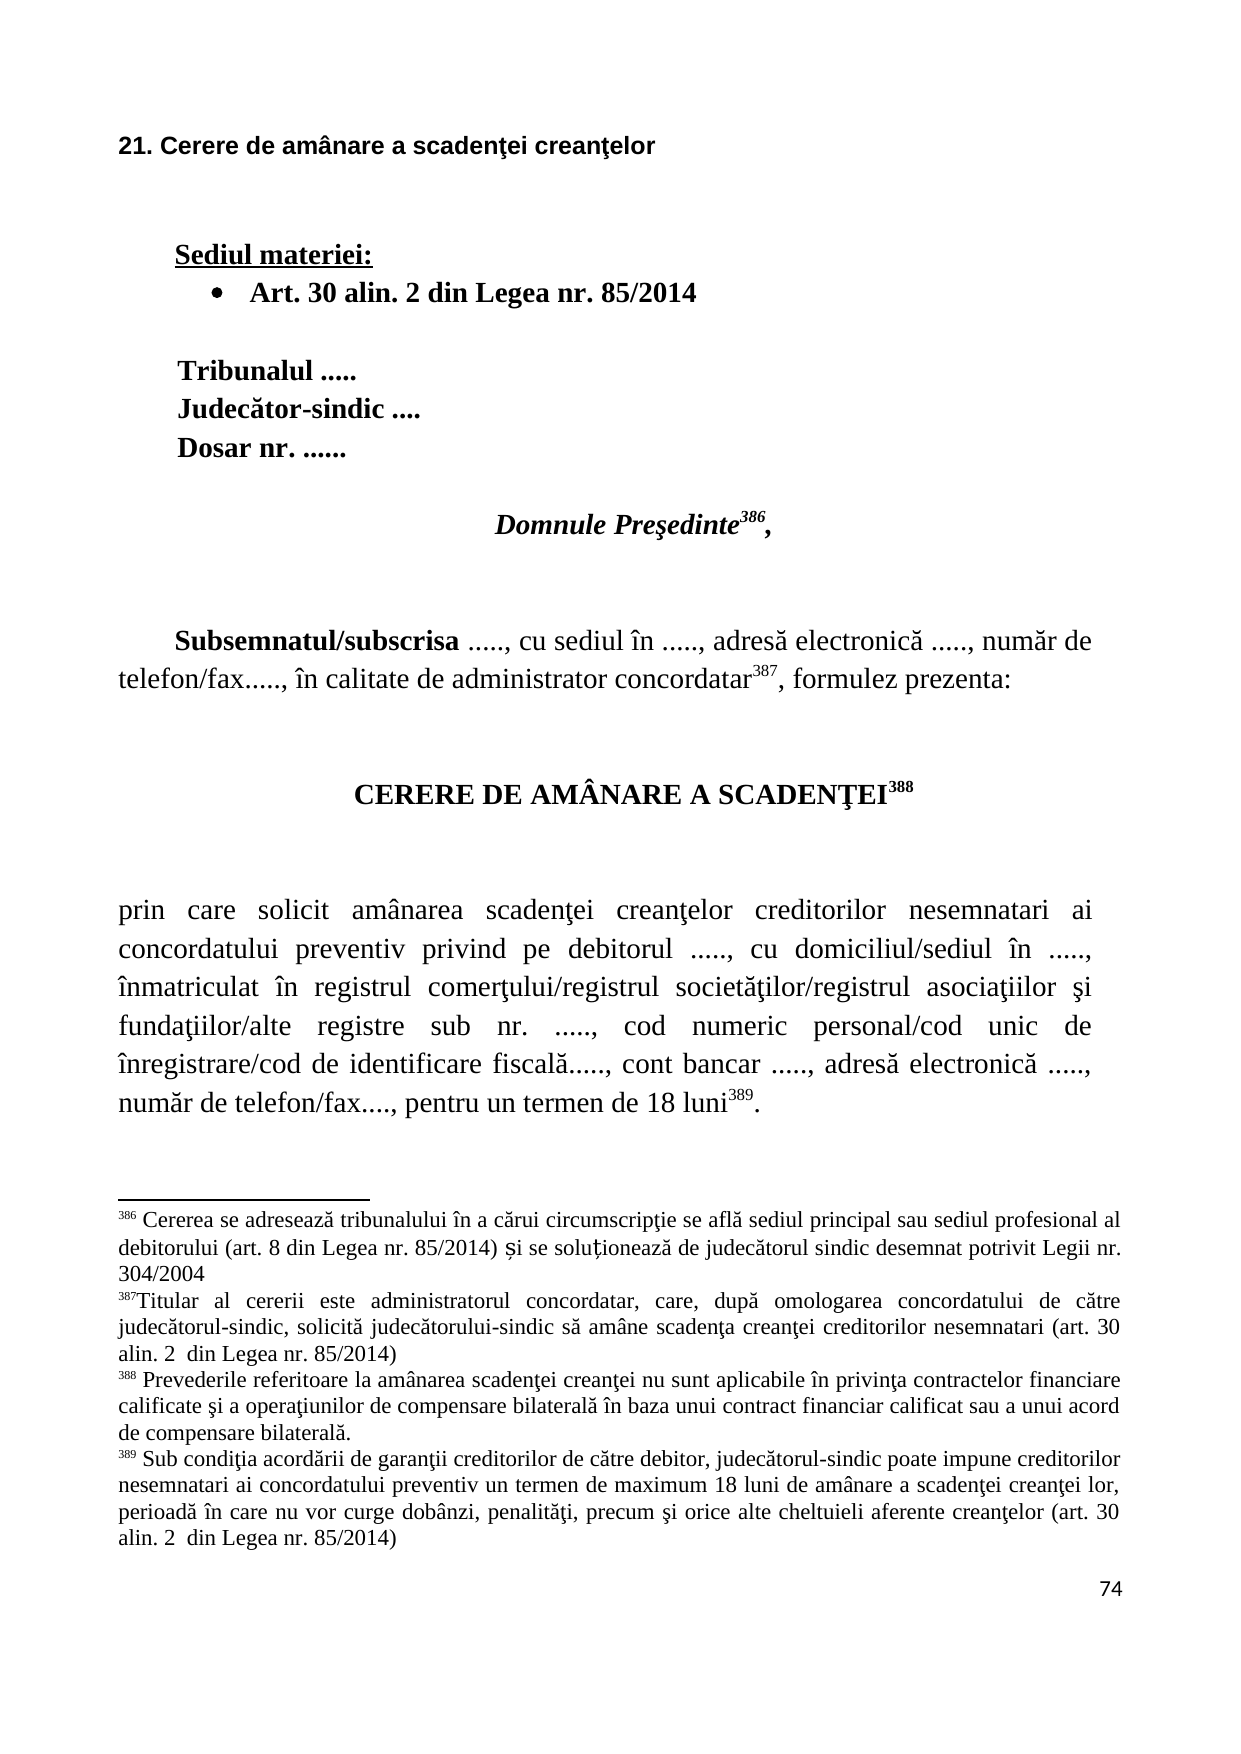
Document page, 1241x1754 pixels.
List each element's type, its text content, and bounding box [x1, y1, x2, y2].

text Sediul materiei: [118, 237, 1122, 271]
text Tribunalul ..... [148, 353, 1093, 386]
text Judecător-sindic .... [148, 391, 1093, 425]
text Dosar nr. ...... [148, 430, 1093, 463]
text CERERE DE AMÂNARE A SCADENŢEI [118, 777, 1093, 810]
text prin care solicit amânarea scadenţei creanţelor creditorilor nesemnatari ai concordatului preventiv privind pe debitorul ....., cu domiciliul/sediul în ....., înmatriculat în registrul comerţului/registrul societăţilor/registrul asociaţiilor şi fundaţiilor/alte registre sub nr. ....., cod numeric personal/cod unic de înregistrare/cod de identificare fiscală....., cont bancar ....., adresă electronică ....., număr de telefon/fax...., pentru un termen de 18 luni. [118, 892, 1093, 1119]
text Subsemnatul/subscrisa ....., cu sediul în ....., adresă electronică ....., număr de telefon/fax....., în calitate de administrator concordatar, formulez prezenta: [118, 623, 1093, 695]
text Domnule Preşedinte, [118, 507, 1093, 541]
list Art. 30 alin. 2 din Legea nr. 85/2014 [212, 276, 1122, 309]
subtitle 21. Cerere de amânare a scadenţei creanţelor [118, 131, 1122, 160]
